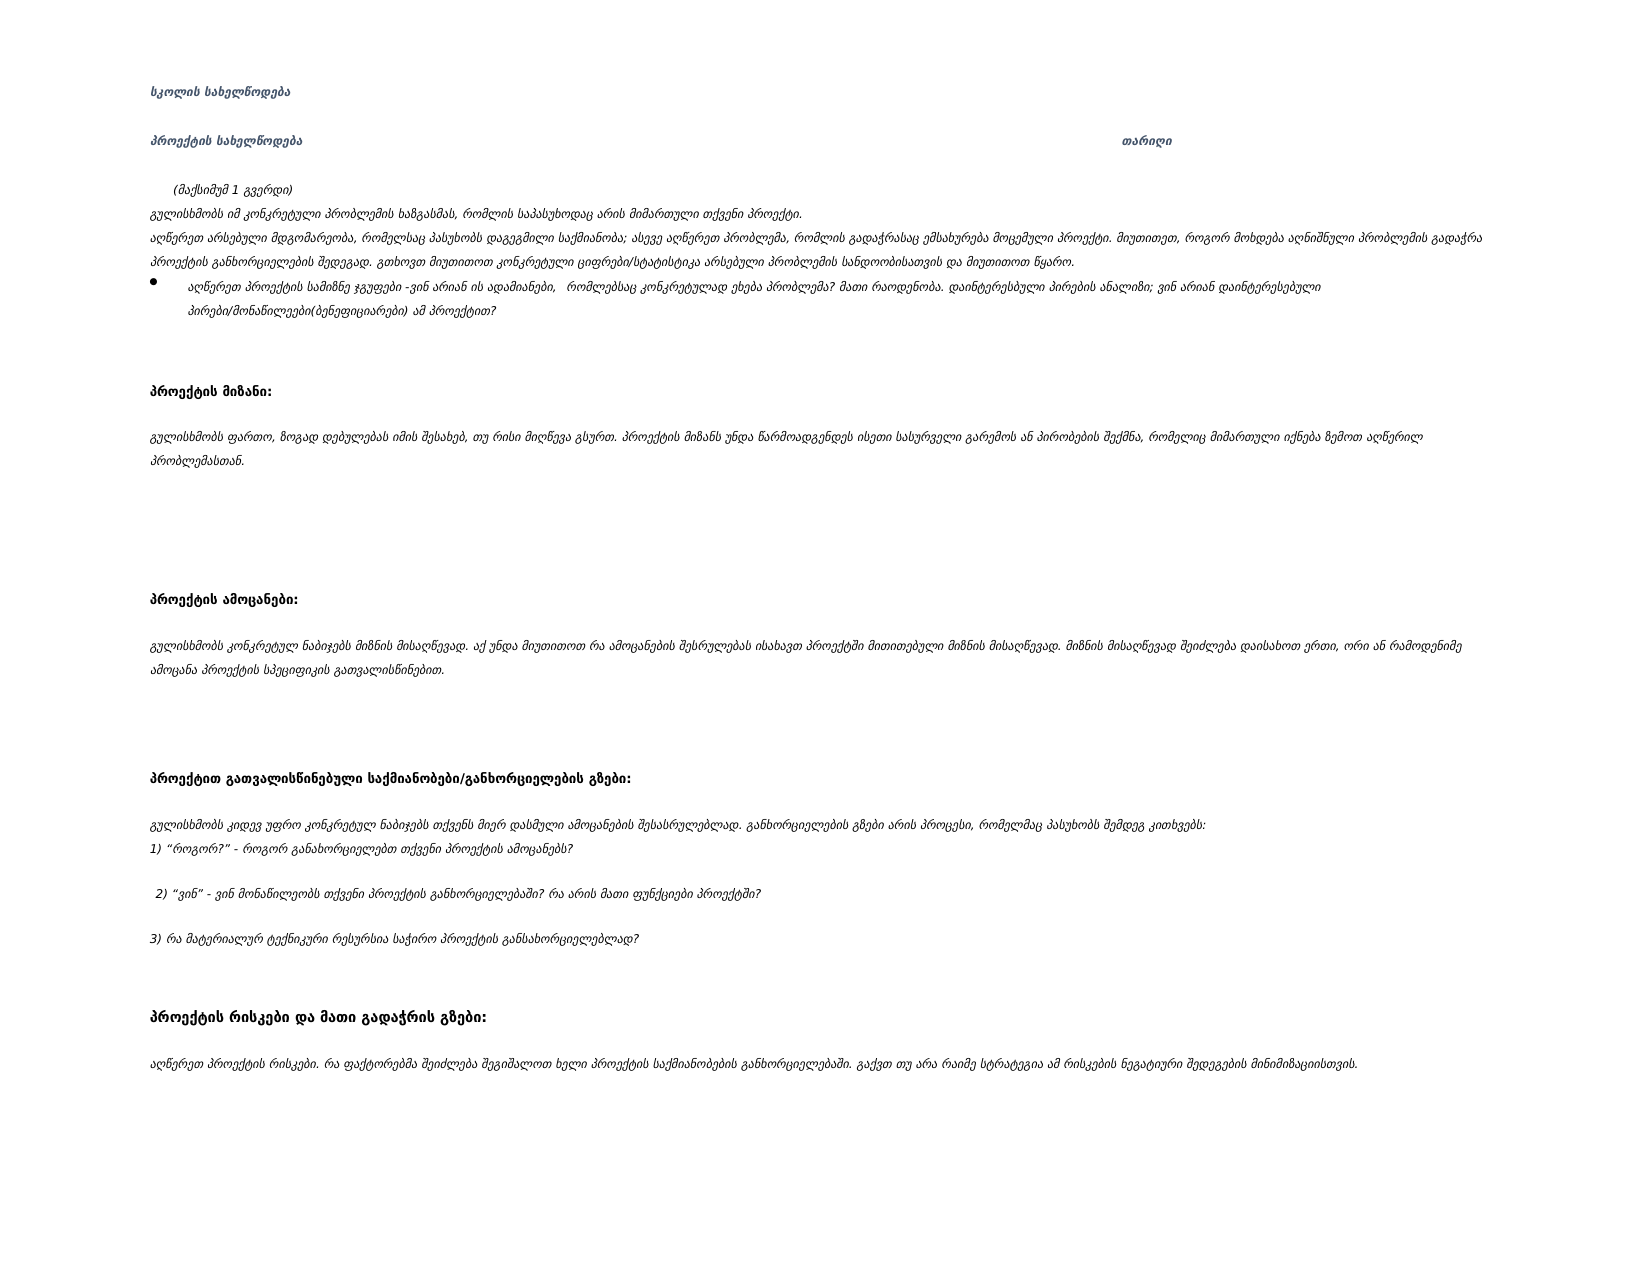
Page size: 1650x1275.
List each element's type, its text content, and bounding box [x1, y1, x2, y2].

text პროექტის მიზანი: [149, 372, 1500, 399]
text აღწერეთ არსებული მდგომარეობა, რომელსაც პასუხობს დაგეგმილი საქმიანობა; ასევე აღწერეთ პრობლემა, რომლის გადაჭრასაც ემსახურება მოცემული პროექტი. მიუთითეთ, როგორ მოხდება აღნიშნული პრობლემის გადაჭრა პროექტის განხორციელების შედეგად. გთხოვთ მიუთითოთ კონკრეტული ციფრები/სტატისტიკა არსებული პრობლემის სანდოობისათვის და მიუთითოთ წყარო. [149, 221, 1500, 270]
text გულისხმობს კიდევ უფრო კონკრეტულ ნაბიჯებს თქვენს მიერ დასმული ამოცანების შესასრულებლად. განხორციელების გზები არის პროცესი, რომელმაც პასუხობს შემდეგ კითხვებს: [149, 808, 1500, 832]
text გულისხმობს კონკრეტულ ნაბიჯებს მიზნის მისაღწევად. აქ უნდა მიუთითოთ რა ამოცანების შესრულებას ისახავთ პროექტში მითითებული მიზნის მისაღწევად. მიზნის მისაღწევად შეიძლება დაისახოთ ერთი, ორი ან რამოდენიმე ამოცანა პროექტის სპეციფიკის გათვალისწინებით. [149, 628, 1500, 677]
text გულისხმობს იმ კონკრეტული პრობლემის ხაზგასმას, რომლის საპასუხოდაც არის მიმართული თქვენი პროექტი. [149, 197, 1500, 221]
text 2) “ვინ” - ვინ მონაწილეობს თქვენი პროექტის განხორციელებაში? რა არის მათი ფუნქციები პროექტში? [149, 877, 1500, 901]
text პროექტით გათვალისწინებული საქმიანობები/განხორციელების გზები: [149, 760, 1500, 787]
text გულისხმობს ფართო, ზოგად დებულებას იმის შესახებ, თუ რისი მიღწევა გსურთ. პროექტის მიზანს უნდა წარმოადგენდეს ისეთი სასურველი გარემოს ან პირობების შექმნა, რომელიც მიმართული იქნება ზემოთ აღწერილ პრობლემასთან. [149, 420, 1500, 468]
text 3) რა მატერიალურ ტექნიკური რესურსია საჭირო პროექტის განსახორციელებლად? [149, 922, 1500, 947]
text პროექტის რისკები და მათი გადაჭრის გზები: [149, 997, 1500, 1026]
list აღწერეთ პროექტის სამიზნე ჯგუფები -ვინ არიან ის ადამიანები, რომლებსაც კონკრეტულად ეხება პრობლემა? მათი რაოდენობა. დაინტერესბული პირების ანალიზი; ვინ არიან დაინტერესებული პირები/მონაწილეები(ბენეფიციარები) ამ პროექტით? [150, 270, 1500, 318]
text პროექტის ამოცანები: [149, 581, 1500, 608]
text (მაქსიმუმ 1 გვერდი) [149, 173, 1500, 197]
text აღწერეთ პროექტის რისკები. რა ფაქტორებმა შეიძლება შეგიშალოთ ხელი პროექტის საქმიანობების განხორციელებაში. გაქვთ თუ არა რაიმე სტრატეგია ამ რისკების ნეგატიური შედეგების მინიმიზაციისთვის. [149, 1047, 1500, 1071]
text 1) “როგორ?” - როგორ განახორციელებთ თქვენი პროექტის ამოცანებს? [149, 832, 1500, 856]
